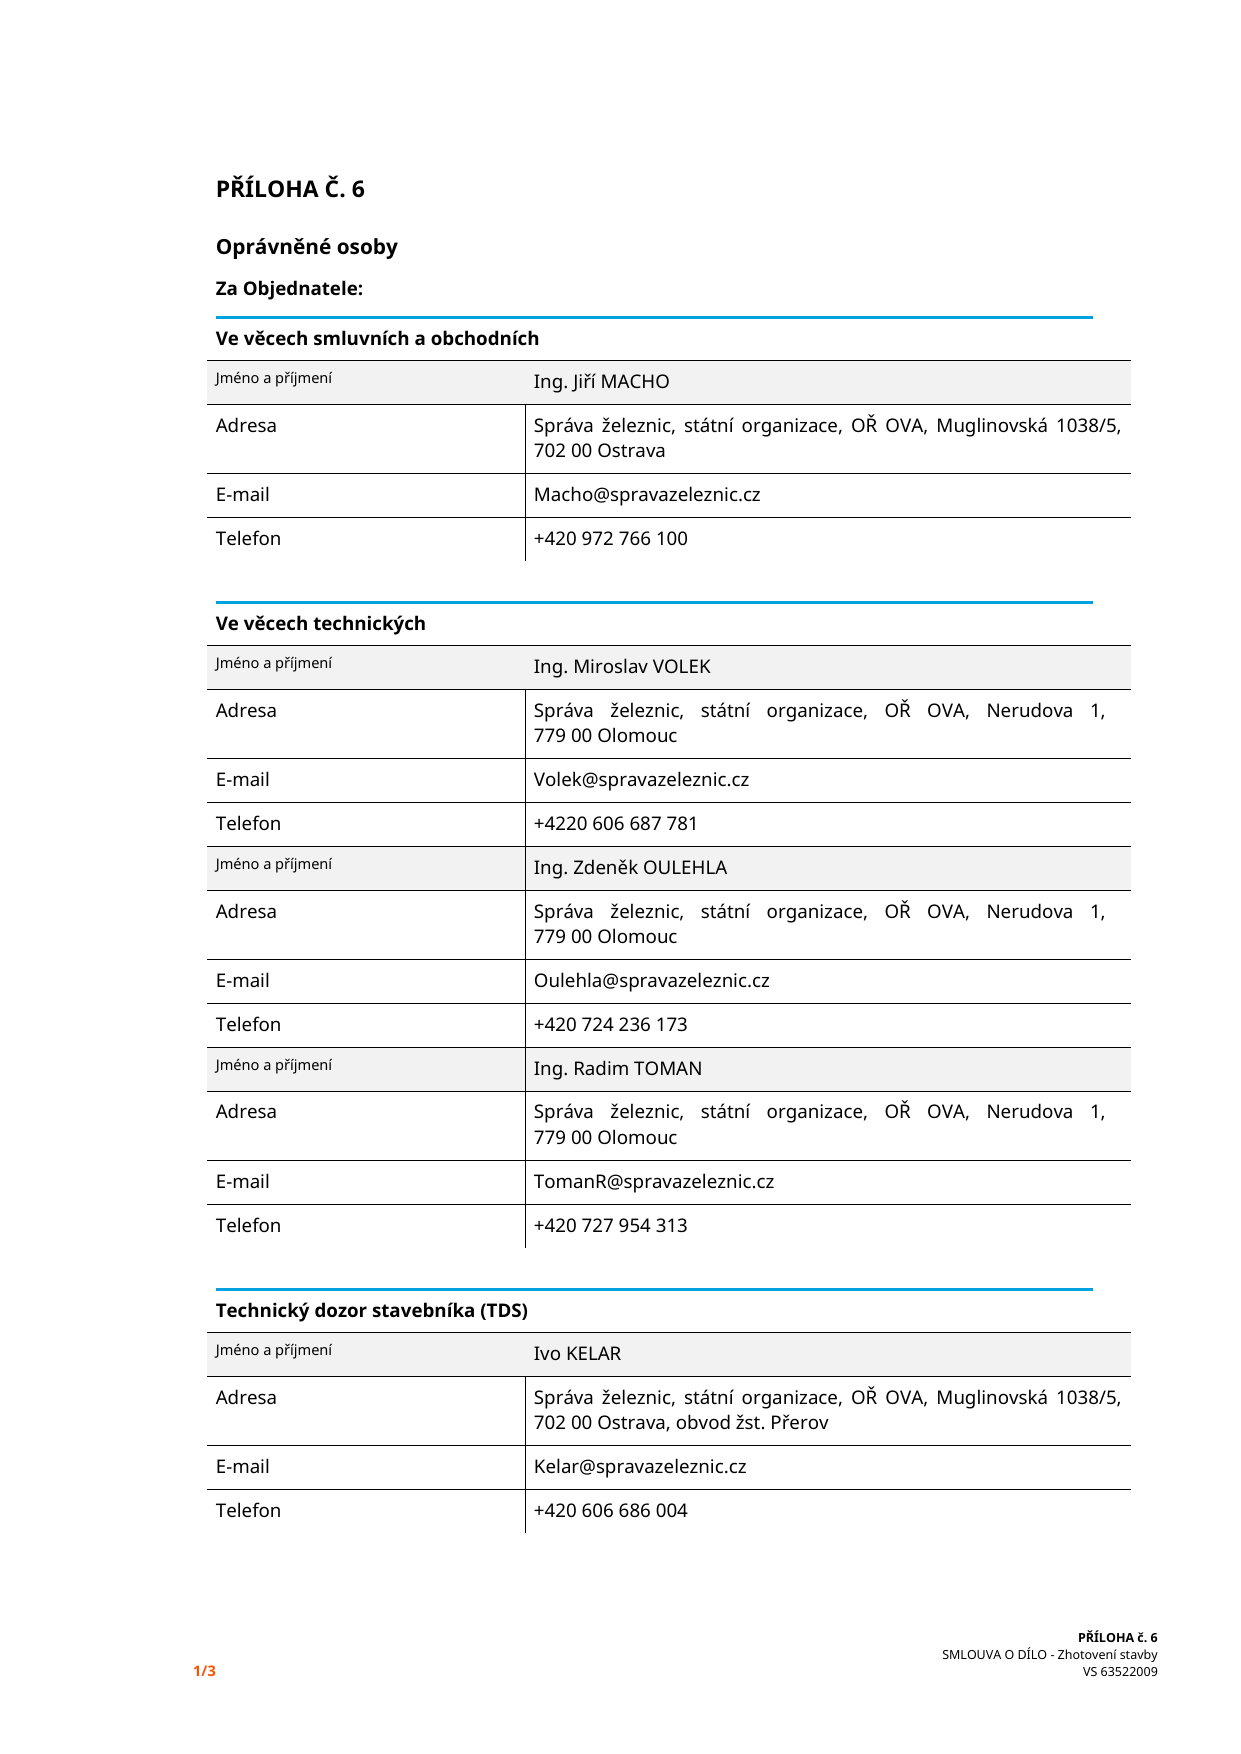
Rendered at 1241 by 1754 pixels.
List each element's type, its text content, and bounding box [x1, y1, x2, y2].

table_cell Adresa [207, 1377, 525, 1445]
table_cell Volek@spravazeleznic.cz [526, 759, 1131, 802]
table_cell E-mail [207, 759, 525, 802]
table_header Jméno a příjmení [207, 646, 526, 689]
table_header Ivo KELAR [526, 1333, 1131, 1376]
table_cell Telefon [207, 1490, 525, 1533]
table_cell +420 727 954 313 [526, 1205, 1131, 1248]
table_cell +420 972 766 100 [526, 518, 1131, 561]
table_cell Macho@spravazeleznic.cz [526, 474, 1131, 517]
table_cell +420 724 236 173 [526, 1004, 1131, 1047]
table_cell Ing. Zdeněk OULEHLA [526, 847, 1131, 890]
table_cell +420 606 686 004 [526, 1490, 1131, 1533]
table_cell Adresa [207, 1092, 525, 1160]
table_header Jméno a příjmení [207, 361, 526, 404]
table_cell Správa železnic, státní organizace, OŘ OVA, Nerudova 1, 779 00 Olomouc [526, 1092, 1131, 1160]
table_cell E-mail [207, 474, 525, 517]
table_cell Telefon [207, 1004, 525, 1047]
text Technický dozor stavebníka (TDS) [216, 1291, 1093, 1323]
text Příloha č. 6 [216, 172, 1093, 204]
table_cell Adresa [207, 405, 525, 473]
table_cell Telefon [207, 518, 525, 561]
table_header Ing. Miroslav VOLEK [526, 646, 1131, 689]
table_cell E-mail [207, 960, 525, 1003]
table_cell Kelar@spravazeleznic.cz [526, 1446, 1131, 1489]
table_cell Oulehla@spravazeleznic.cz [526, 960, 1131, 1003]
table_cell TomanR@spravazeleznic.cz [526, 1161, 1131, 1204]
table_cell Adresa [207, 690, 525, 758]
table_cell Jméno a příjmení [207, 1048, 525, 1091]
text Za Objednatele: [216, 276, 1093, 301]
table_cell Správa železnic, státní organizace, OŘ OVA, Muglinovská 1038/5, 702 00 Ostrava, obvod žst. Přerov [526, 1377, 1131, 1445]
table_cell Správa železnic, státní organizace, OŘ OVA, Nerudova 1, 779 00 Olomouc [526, 690, 1131, 758]
table_cell Správa železnic, státní organizace, OŘ OVA, Muglinovská 1038/5, 702 00 Ostrava [526, 405, 1131, 473]
table_cell +4220 606 687 781 [526, 803, 1131, 846]
table_cell Ing. Radim TOMAN [526, 1048, 1131, 1091]
table_cell E-mail [207, 1161, 525, 1204]
table_cell Jméno a příjmení [207, 847, 525, 890]
table_cell Správa železnic, státní organizace, OŘ OVA, Nerudova 1, 779 00 Olomouc [526, 891, 1131, 959]
table_cell Telefon [207, 803, 525, 846]
table_cell E-mail [207, 1446, 525, 1489]
table_cell Telefon [207, 1205, 525, 1248]
table_header Jméno a příjmení [207, 1333, 526, 1376]
text Oprávněné osoby [216, 232, 1093, 260]
text Ve věcech smluvních a obchodních [216, 319, 1093, 351]
text Ve věcech technických [216, 604, 1093, 636]
table_cell Adresa [207, 891, 525, 959]
table_header Ing. Jiří MACHO [526, 361, 1131, 404]
